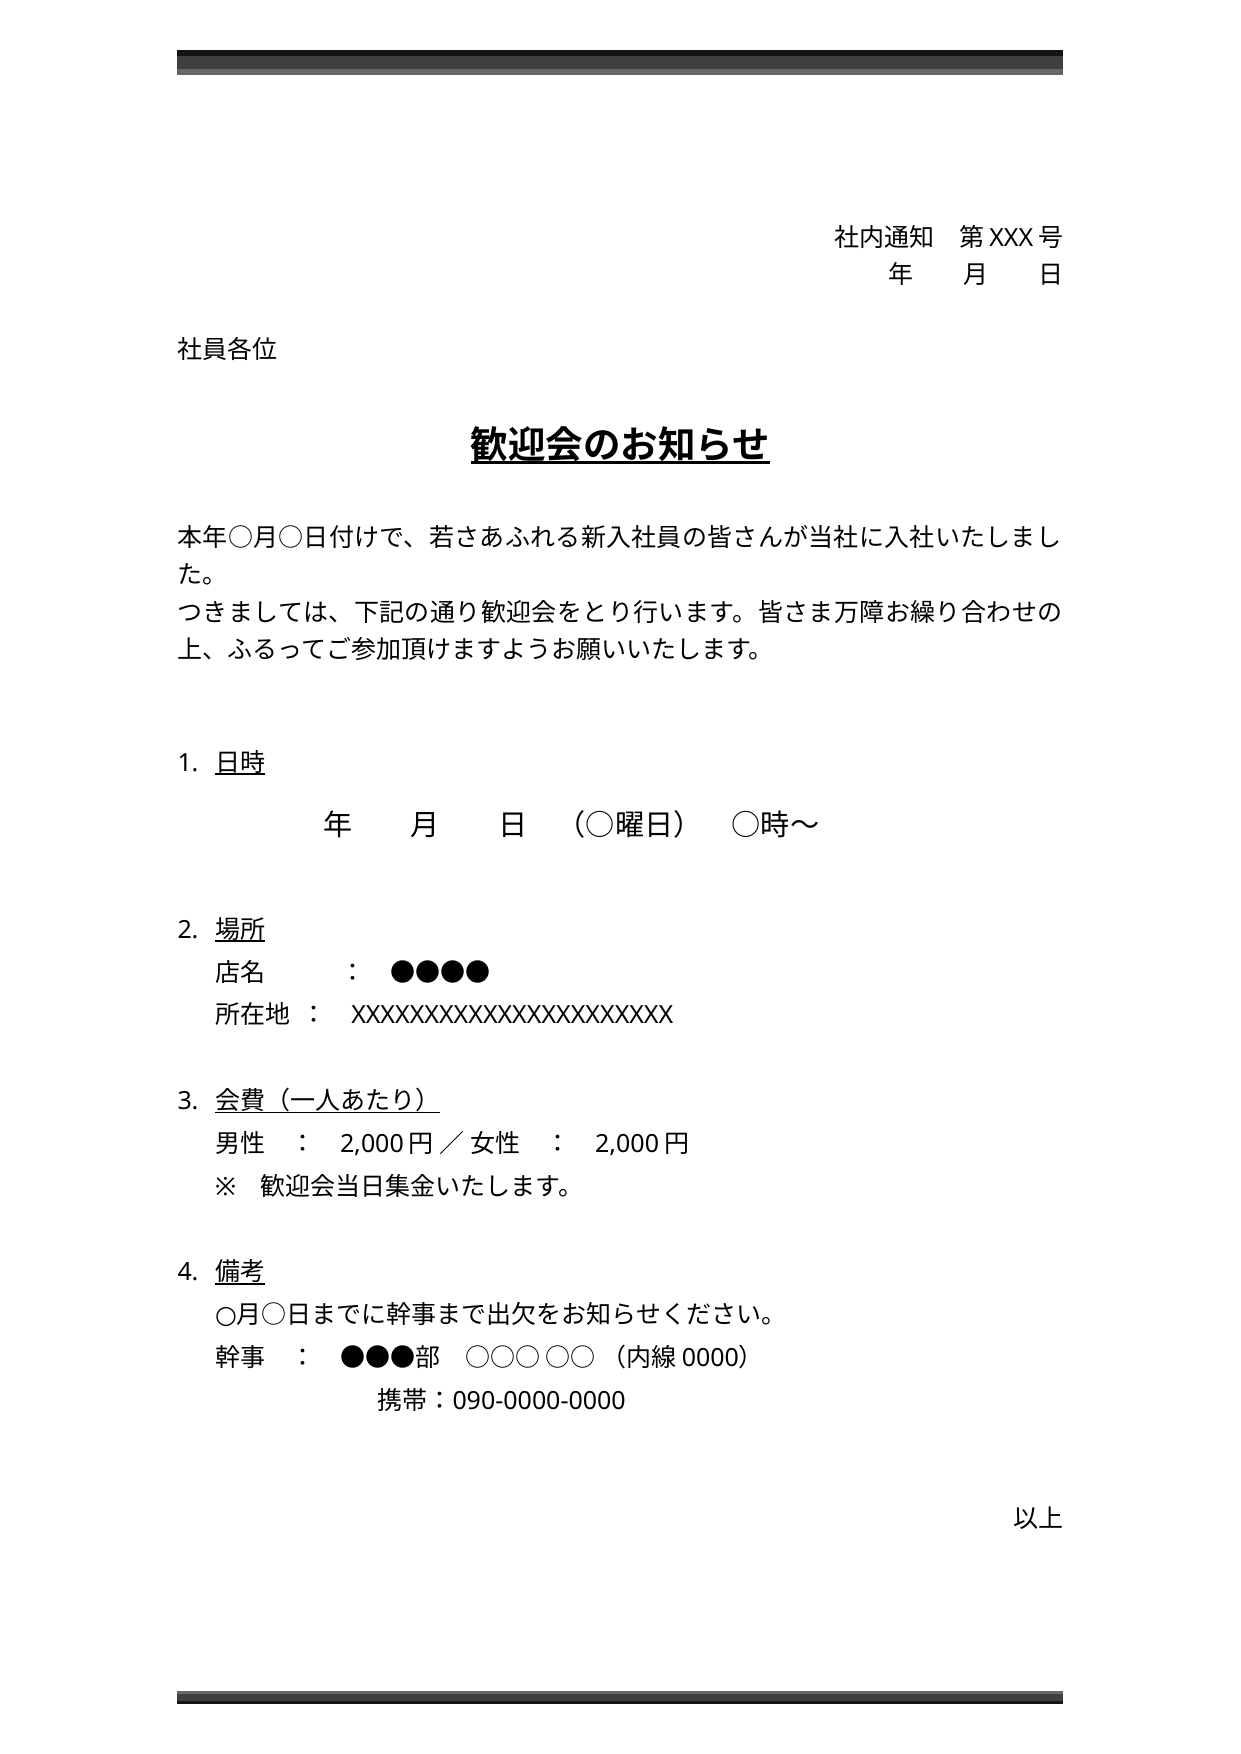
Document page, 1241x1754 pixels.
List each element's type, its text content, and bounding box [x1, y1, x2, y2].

list 所在地 ： XXXXXXXXXXXXXXXXXXXXXX [215, 994, 1063, 1032]
text 社員各位 [177, 329, 1063, 367]
list 店名 ： ●●●● [215, 951, 1063, 989]
list ※ 歓迎会当日集金いたします。 [215, 1166, 1063, 1203]
text 携帯：090-0000-0000 [177, 1380, 1063, 1417]
text 以上 [177, 1498, 1063, 1535]
list 男性 ： 2,000円 ／ 女性 ： 2,000円 [215, 1123, 1063, 1160]
text 歓迎会のお知らせ [177, 404, 1063, 479]
text ○月○日までに幹事まで出欠をお知らせください。 [215, 1294, 1063, 1332]
text 年 月 日 [177, 254, 1063, 292]
list 場所 [177, 908, 1063, 946]
list 会費（一人あたり） [177, 1080, 1063, 1117]
text 本年○月○日付けで、若さあふれる新入社員の皆さんが当社に入社いたしました。 [177, 517, 1063, 592]
text つきましては、下記の通り歓迎会をとり行います。皆さま万障お繰り合わせの上、ふるってご参加頂けますようお願いいたします。 [177, 592, 1063, 667]
text 社内通知 第XXX号 [177, 217, 1063, 254]
list 日時 [177, 742, 1063, 779]
text 幹事 ： ●●●部 ○○○ ○○ （内線 0000） [215, 1337, 1063, 1374]
text 年 月 日 （○曜日） ○時～ [177, 785, 1063, 860]
list 備考 [177, 1251, 1063, 1289]
